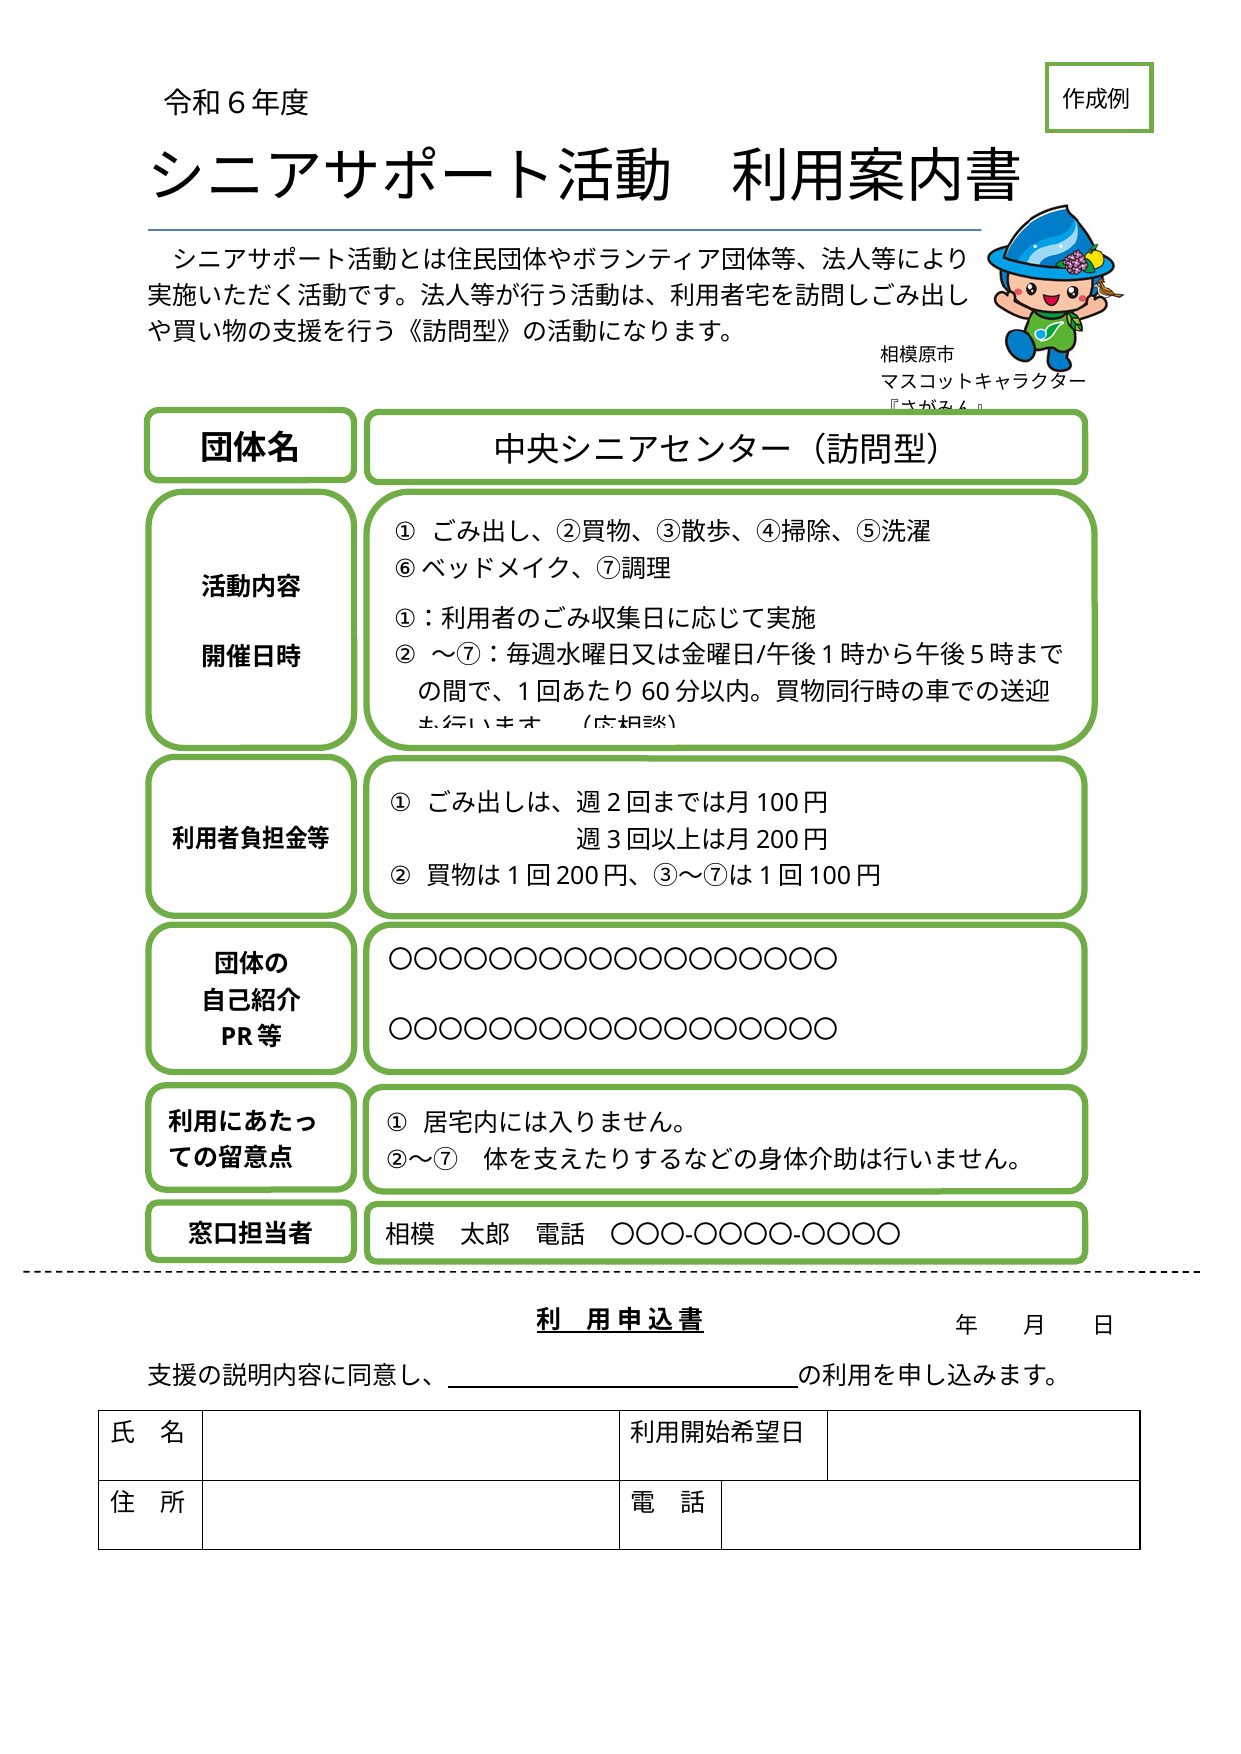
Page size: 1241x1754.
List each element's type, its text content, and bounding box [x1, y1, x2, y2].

table_header [203, 1411, 619, 1480]
table_cell [203, 1481, 619, 1548]
table_header 氏 名 [99, 1411, 202, 1480]
text 利 用 申 込 書 [148, 1299, 840, 1337]
table_cell 電 話 [620, 1481, 721, 1548]
table_cell 住 所 [99, 1481, 202, 1548]
table_cell [722, 1481, 1139, 1548]
table_header [828, 1411, 1139, 1480]
table_header 利用開始希望日 [620, 1411, 827, 1480]
text シニアサポート活動とは住民団体やボランティア団体等、法人等により [148, 239, 981, 276]
text 実施いただく活動です。法人等が行う活動は、利用者宅を訪問しごみ出し [148, 276, 981, 312]
text や買い物の支援を行う《訪問型》の活動になります。 [148, 312, 981, 348]
text 支援の説明内容に同意し、 の利用を申し込みます。 [148, 1355, 1092, 1392]
subtitle シニアサポート活動 利用案内書 [148, 114, 1092, 229]
picture [981, 202, 1127, 374]
